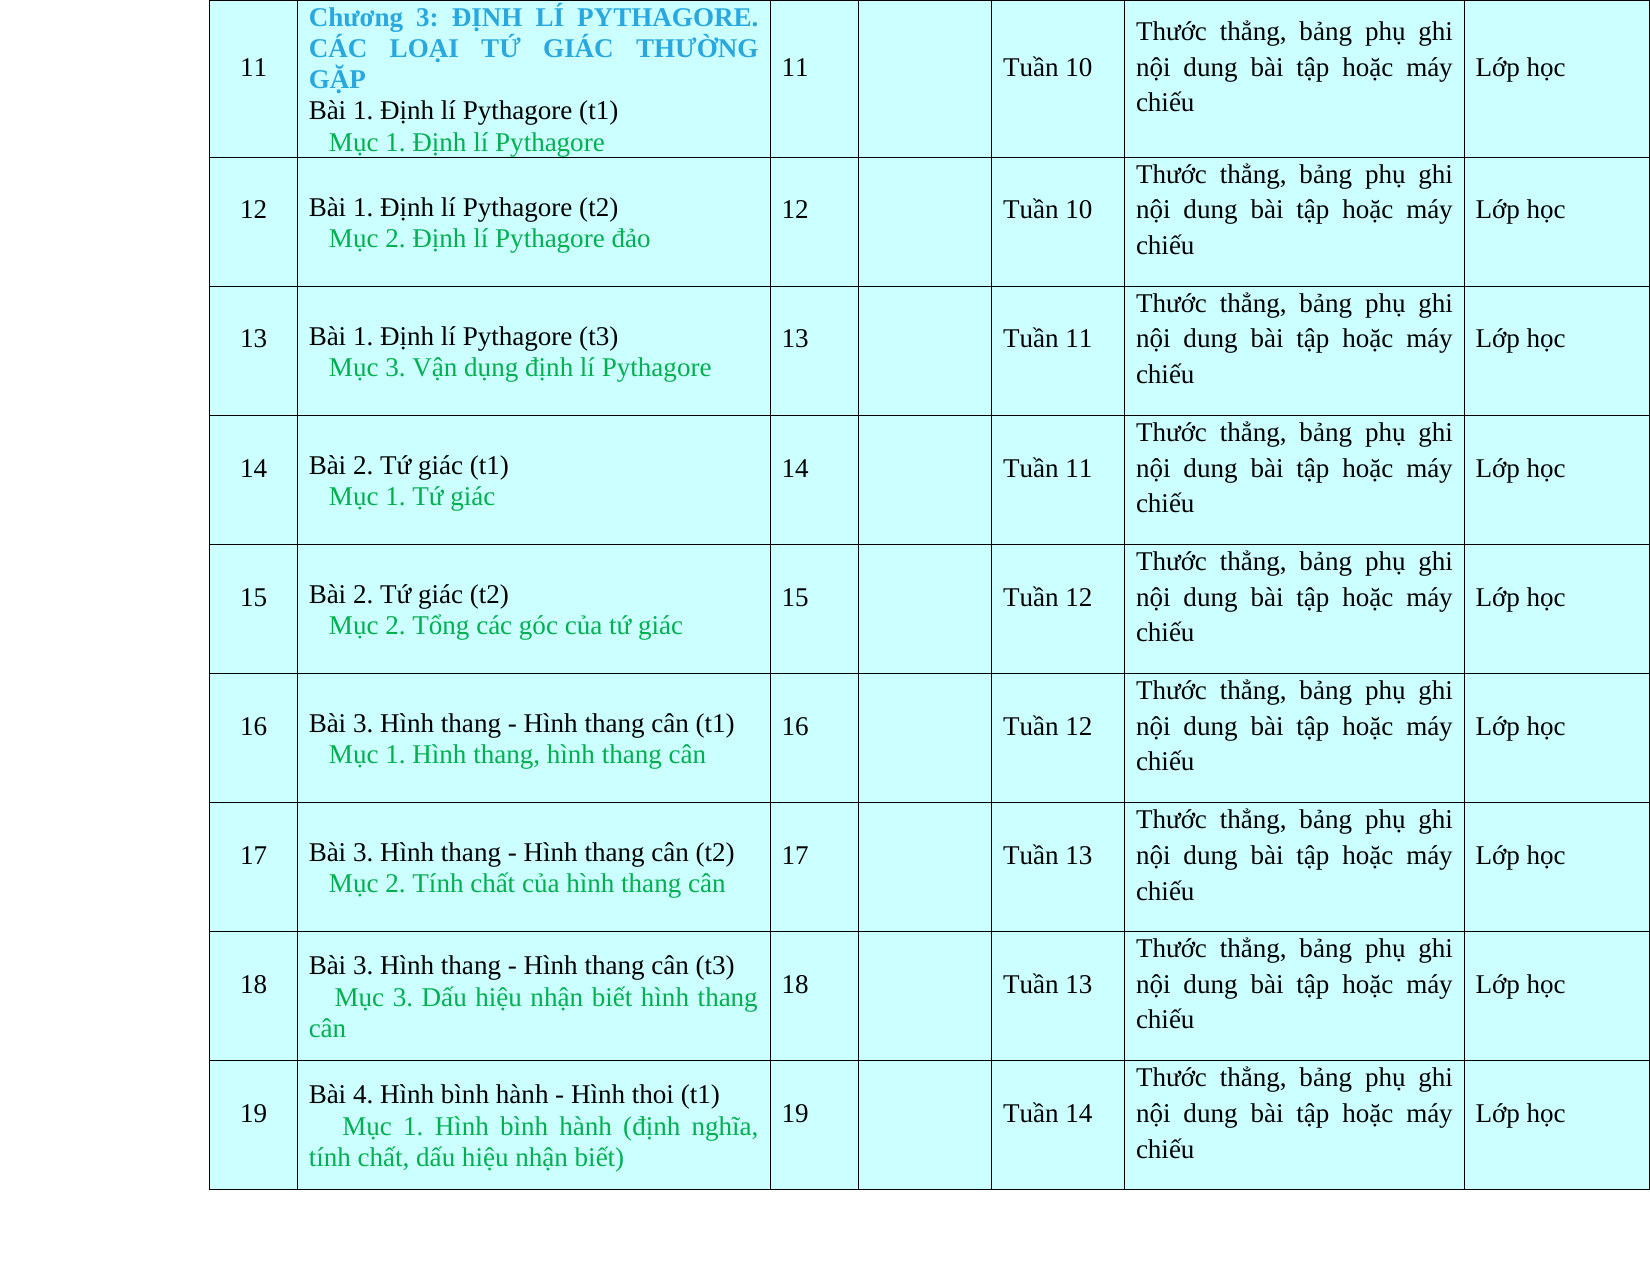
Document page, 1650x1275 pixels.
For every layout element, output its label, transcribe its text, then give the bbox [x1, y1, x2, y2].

table_cell 14 [210, 416, 297, 544]
table_cell Tuần 13 [992, 932, 1124, 1060]
table_cell 11 [771, 1, 858, 157]
table_cell [859, 545, 991, 673]
table_cell 15 [210, 545, 297, 673]
table_cell 16 [771, 674, 858, 802]
table_cell 17 [771, 803, 858, 931]
table_cell 19 [210, 1061, 297, 1189]
table_cell Lớp học [1465, 932, 1649, 1060]
table_cell Thước thẳng, bảng phụ ghi nội dung bài tập hoặc máy chiếu [1125, 158, 1464, 286]
table_cell Thước thẳng, bảng phụ ghi nội dung bài tập hoặc máy chiếu [1125, 674, 1464, 802]
table_cell [859, 287, 991, 415]
table_cell [859, 674, 991, 802]
table_cell Lớp học [1465, 1061, 1649, 1189]
table_cell 12 [210, 158, 297, 286]
table_cell 16 [210, 674, 297, 802]
table_cell Thước thẳng, bảng phụ ghi nội dung bài tập hoặc máy chiếu [1125, 416, 1464, 544]
table_cell Thước thẳng, bảng phụ ghi nội dung bài tập hoặc máy chiếu [1125, 287, 1464, 415]
table_cell 12 [771, 158, 858, 286]
table_cell Tuần 10 [992, 1, 1124, 157]
table_cell Lớp học [1465, 545, 1649, 673]
table_cell Tuần 12 [992, 674, 1124, 802]
table_cell Tuần 11 [992, 416, 1124, 544]
table_cell Lớp học [1465, 287, 1649, 415]
table_cell Bài 4. Hình bình hành - Hình thoi (t1) Mục 1. Hình bình hành (định nghĩa, tính chất, dấu hiệu nhận biết) [298, 1061, 770, 1189]
table_cell [859, 932, 991, 1060]
table_cell Thước thẳng, bảng phụ ghi nội dung bài tập hoặc máy chiếu [1125, 545, 1464, 673]
table_cell [859, 803, 991, 931]
table_cell Tuần 13 [992, 803, 1124, 931]
table_cell Lớp học [1465, 416, 1649, 544]
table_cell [1125, 1, 1464, 157]
table_cell Tuần 11 [992, 287, 1124, 415]
table_cell 18 [771, 932, 858, 1060]
table_cell 15 [771, 545, 858, 673]
table_cell Bài 3. Hình thang - Hình thang cân (t3) Mục 3. Dấu hiệu nhận biết hình thang cân [298, 932, 770, 1060]
table_cell Bài 2. Tứ giác (t1) Mục 1. Tứ giác [298, 416, 770, 544]
table_cell Thước thẳng, bảng phụ ghi nội dung bài tập hoặc máy chiếu [1125, 803, 1464, 931]
table_cell Lớp học [1465, 803, 1649, 931]
table_cell Bài 1. Định lí Pythagore (t3) Mục 3. Vận dụng định lí Pythagore [298, 287, 770, 415]
table_cell 13 [771, 287, 858, 415]
table_cell Lớp học [1465, 674, 1649, 802]
table_cell [859, 416, 991, 544]
table_cell Lớp học [1465, 158, 1649, 286]
table_cell [859, 158, 991, 286]
table_cell Tuần 10 [992, 158, 1124, 286]
table_cell Bài 3. Hình thang - Hình thang cân (t2) Mục 2. Tính chất của hình thang cân [298, 803, 770, 931]
table_cell 18 [210, 932, 297, 1060]
table_cell Lớp học [1465, 1, 1649, 157]
table_cell Thước thẳng, bảng phụ ghi nội dung bài tập hoặc máy chiếu [1125, 932, 1464, 1060]
table_cell Bài 2. Tứ giác (t2) Mục 2. Tổng các góc của tứ giác [298, 545, 770, 673]
table_cell Bài 1. Định lí Pythagore (t2) Mục 2. Định lí Pythagore đảo [298, 158, 770, 286]
table_cell 13 [210, 287, 297, 415]
table_cell 11 [210, 1, 297, 157]
table_cell Bài 3. Hình thang - Hình thang cân (t1) Mục 1. Hình thang, hình thang cân [298, 674, 770, 802]
table_cell Chương 3: ĐỊNH LÍ PYTHAGORE. CÁC LOẠI TỨ GIÁC THƯỜNG GẶP Bài 1. Định lí Pythagore (t1) Mục 1. Định lí Pythagore [298, 1, 770, 157]
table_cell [1125, 1061, 1464, 1189]
table_cell [859, 1061, 991, 1189]
table_cell Tuần 14 [992, 1061, 1124, 1189]
table_cell 19 [771, 1061, 858, 1189]
table_cell 17 [210, 803, 297, 931]
table_cell 14 [771, 416, 858, 544]
table_cell Tuần 12 [992, 545, 1124, 673]
table_cell [859, 1, 991, 157]
